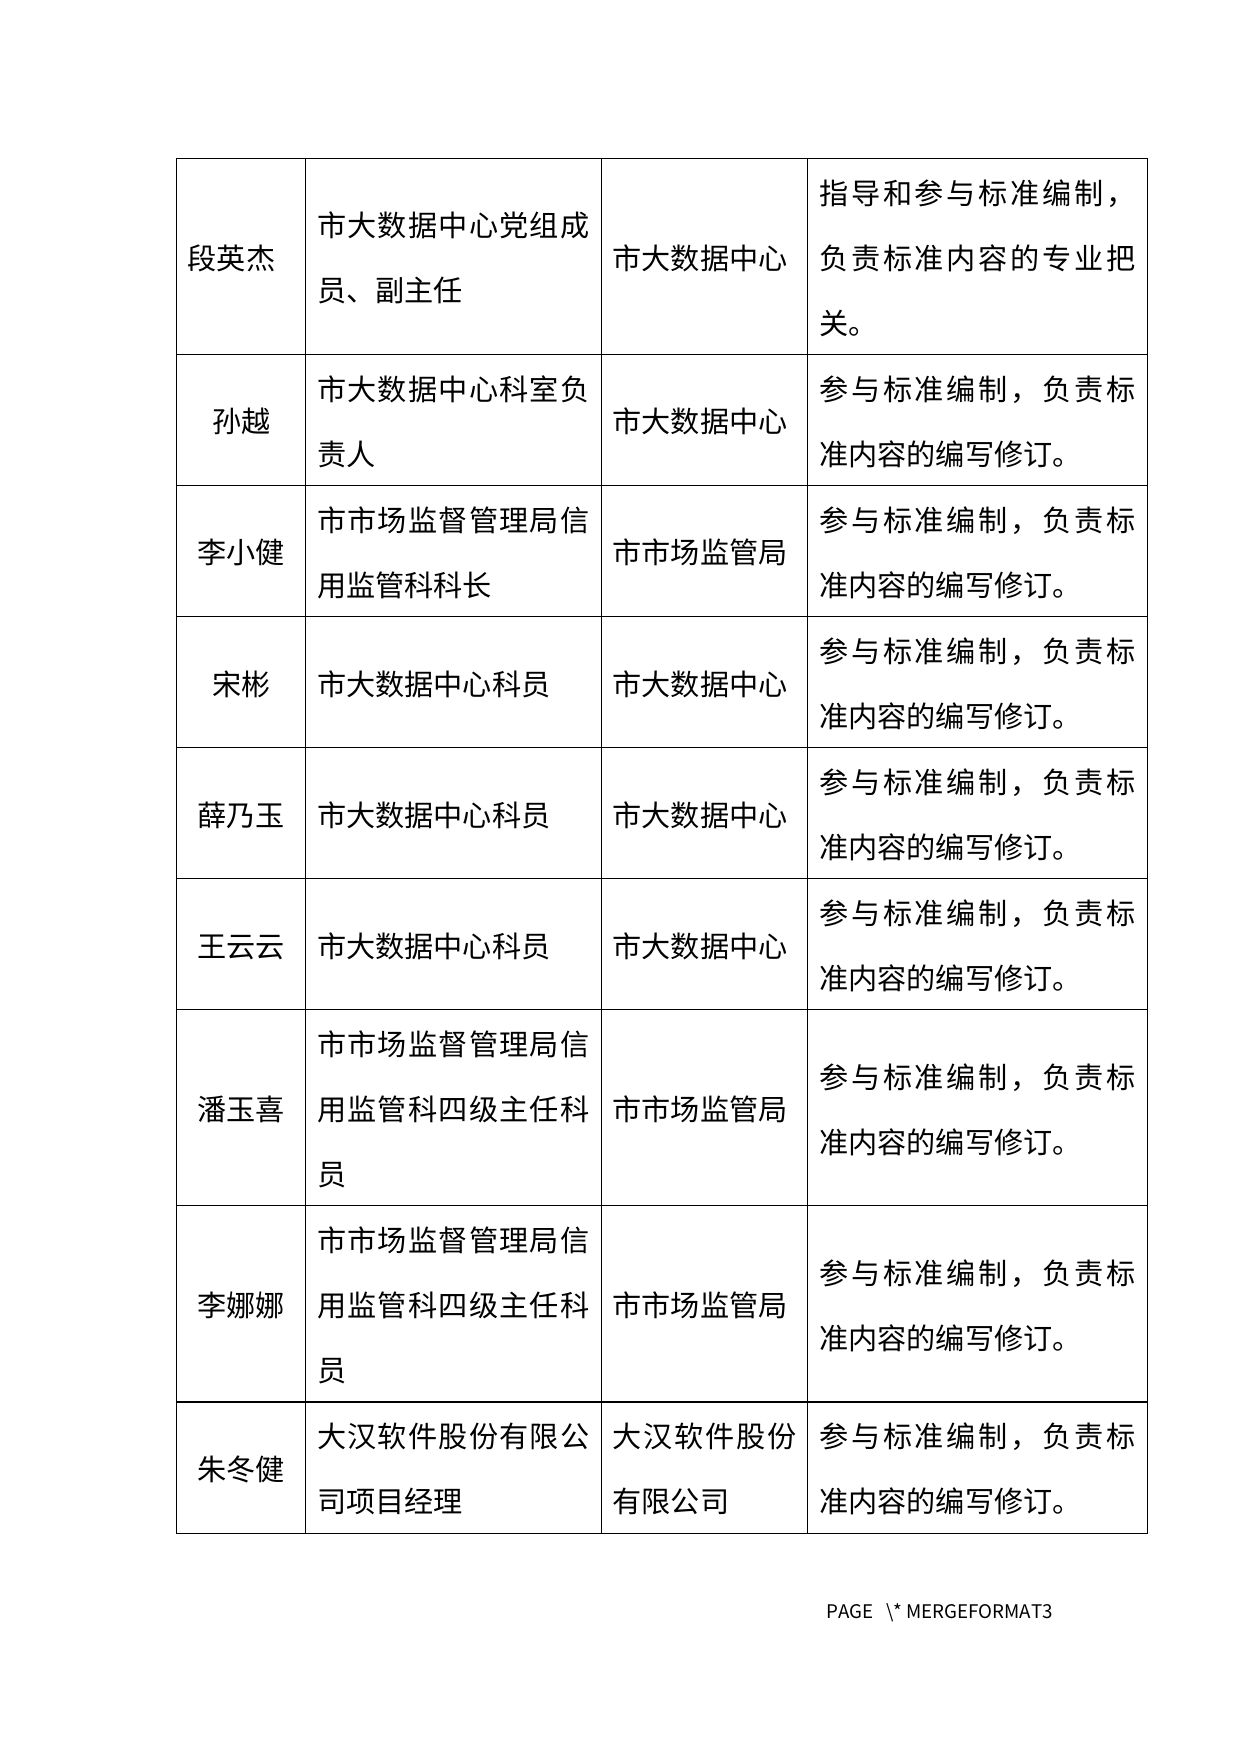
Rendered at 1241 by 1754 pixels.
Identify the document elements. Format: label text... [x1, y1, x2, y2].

table_cell 市市场监管局 [602, 1206, 807, 1401]
table_cell 宋彬 [177, 617, 305, 747]
table_cell 参与标准编制，负责标准内容的编写修订。 [808, 879, 1147, 1009]
table_cell 市大数据中心 [602, 617, 807, 747]
table_cell 大汉软件股份有限公司项目经理 [306, 1403, 601, 1532]
table_cell 李小健 [177, 486, 305, 616]
table_cell 市大数据中心科室负责人 [306, 355, 601, 485]
table_cell 段英杰 [177, 159, 305, 354]
table_cell 市市场监督管理局信用监管科科长 [306, 486, 601, 616]
table_cell 朱冬健 [177, 1403, 305, 1532]
table_cell 市大数据中心科员 [306, 748, 601, 878]
table_cell 参与标准编制，负责标准内容的编写修订。 [808, 355, 1147, 485]
table_cell 潘玉喜 [177, 1010, 305, 1205]
table_cell 市市场监管局 [602, 1010, 807, 1205]
table_cell 大汉软件股份有限公司 [602, 1403, 807, 1532]
table_cell 市大数据中心 [602, 355, 807, 485]
table_cell 市大数据中心 [602, 748, 807, 878]
table_cell 市大数据中心党组成员、副主任 [306, 159, 601, 354]
table_cell 市市场监督管理局信用监管科四级主任科员 [306, 1010, 601, 1205]
table_cell 孙越 [177, 355, 305, 485]
table_cell 参与标准编制，负责标准内容的编写修订。 [808, 617, 1147, 747]
table_cell 王云云 [177, 879, 305, 1009]
table_cell 市市场监督管理局信用监管科四级主任科员 [306, 1206, 601, 1401]
table_cell 参与标准编制，负责标准内容的编写修订。 [808, 1010, 1147, 1205]
table_cell 市大数据中心科员 [306, 879, 601, 1009]
table_cell 参与标准编制，负责标准内容的编写修订。 [808, 1403, 1147, 1532]
table_cell 市市场监管局 [602, 486, 807, 616]
table_cell 参与标准编制，负责标准内容的编写修订。 [808, 1206, 1147, 1401]
table_cell 市大数据中心 [602, 879, 807, 1009]
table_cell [808, 159, 1147, 354]
table_cell 薛乃玉 [177, 748, 305, 878]
table_cell 参与标准编制，负责标准内容的编写修订。 [808, 748, 1147, 878]
table_cell 参与标准编制，负责标准内容的编写修订。 [808, 486, 1147, 616]
table_cell 李娜娜 [177, 1206, 305, 1401]
table_cell 市大数据中心 [602, 159, 807, 354]
table_cell 市大数据中心科员 [306, 617, 601, 747]
